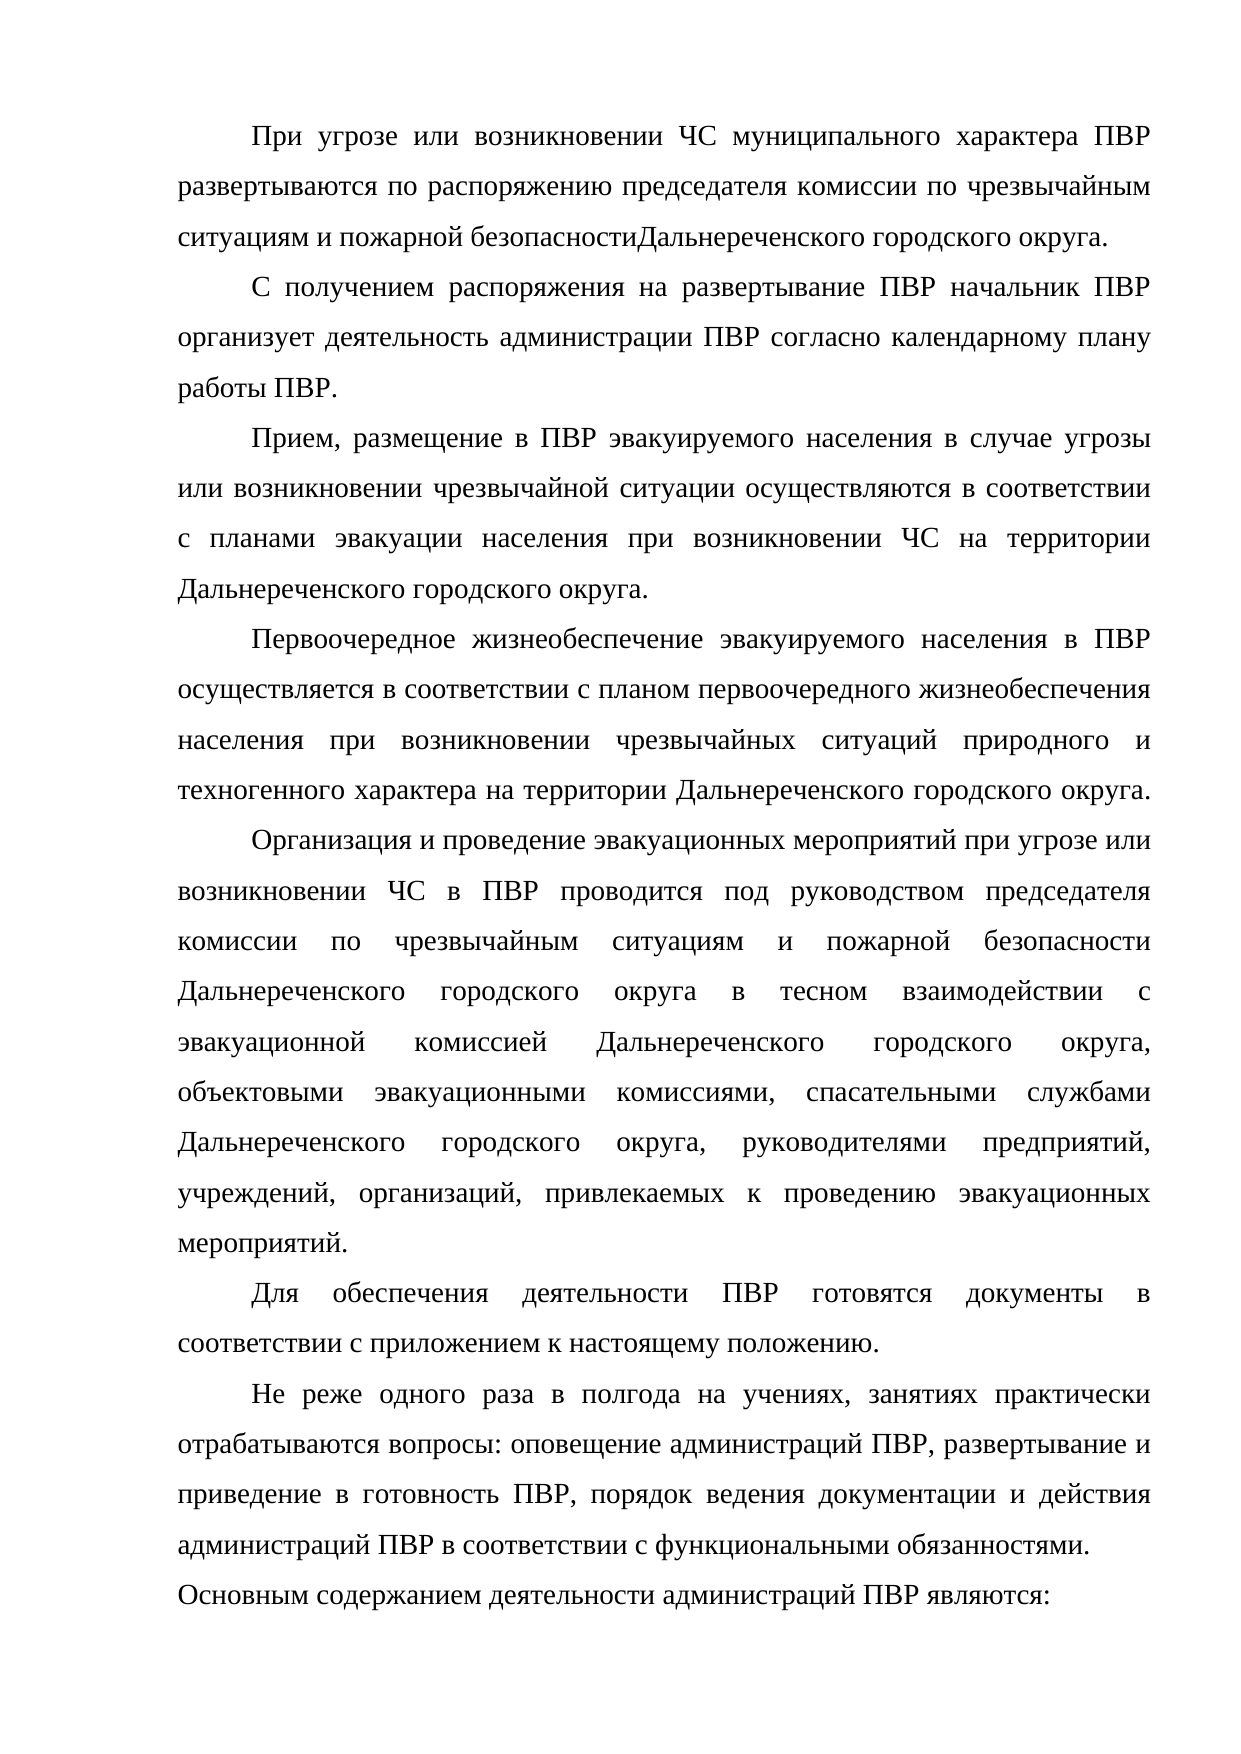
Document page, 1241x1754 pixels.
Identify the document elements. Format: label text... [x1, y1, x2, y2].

text Прием, размещение в ПВР эвакуируемого населения в случае угрозы или возникновении чрезвычайной ситуации осуществляются в соответствии с планами эвакуации населения при возникновении ЧС на территории Дальнереченского городского округа. [177, 420, 1152, 604]
text С получением распоряжения на развертывание ПВР начальник ПВР организует деятельность администрации ПВР согласно календарному плану работы ПВР. [177, 269, 1152, 403]
text Основным содержанием деятельности администраций ПВР являются: [177, 1577, 1152, 1611]
text Не реже одного раза в полгода на учениях, занятиях практически отрабатываются вопросы: оповещение администраций ПВР, развертывание и приведение в готовность ПВР, порядок ведения документации и действия администраций ПВР в соответствии с функциональными обязанностями. [177, 1376, 1152, 1560]
text При угрозе или возникновении ЧС муниципального характера ПВР развертываются по распоряжению председателя комиссии по чрезвычайным ситуациям и пожарной безопасностиДальнереченского городского округа. [177, 118, 1152, 252]
text Первоочередное жизнеобеспечение эвакуируемого населения в ПВР осуществляется в соответствии с планом первоочередного жизнеобеспечения населения при возникновении чрезвычайных ситуаций природного и техногенного характера на территории Дальнереченского городского округа. Организация и проведение эвакуационных мероприятий при угрозе или возникновении ЧС в ПВР проводится под руководством председателя комиссии по чрезвычайным ситуациям и пожарной безопасности Дальнереченского городского округа в тесном взаимодействии с эвакуационной комиссией Дальнереченского городского округа, объектовыми эвакуационными комиссиями, спасательными службами Дальнереченского городского округа, руководителями предприятий, учреждений, организаций, привлекаемых к проведению эвакуационных мероприятий. [177, 621, 1152, 1258]
text Для обеспечения деятельности ПВР готовятся документы в соответствии с приложением к настоящему положению. [177, 1275, 1152, 1359]
